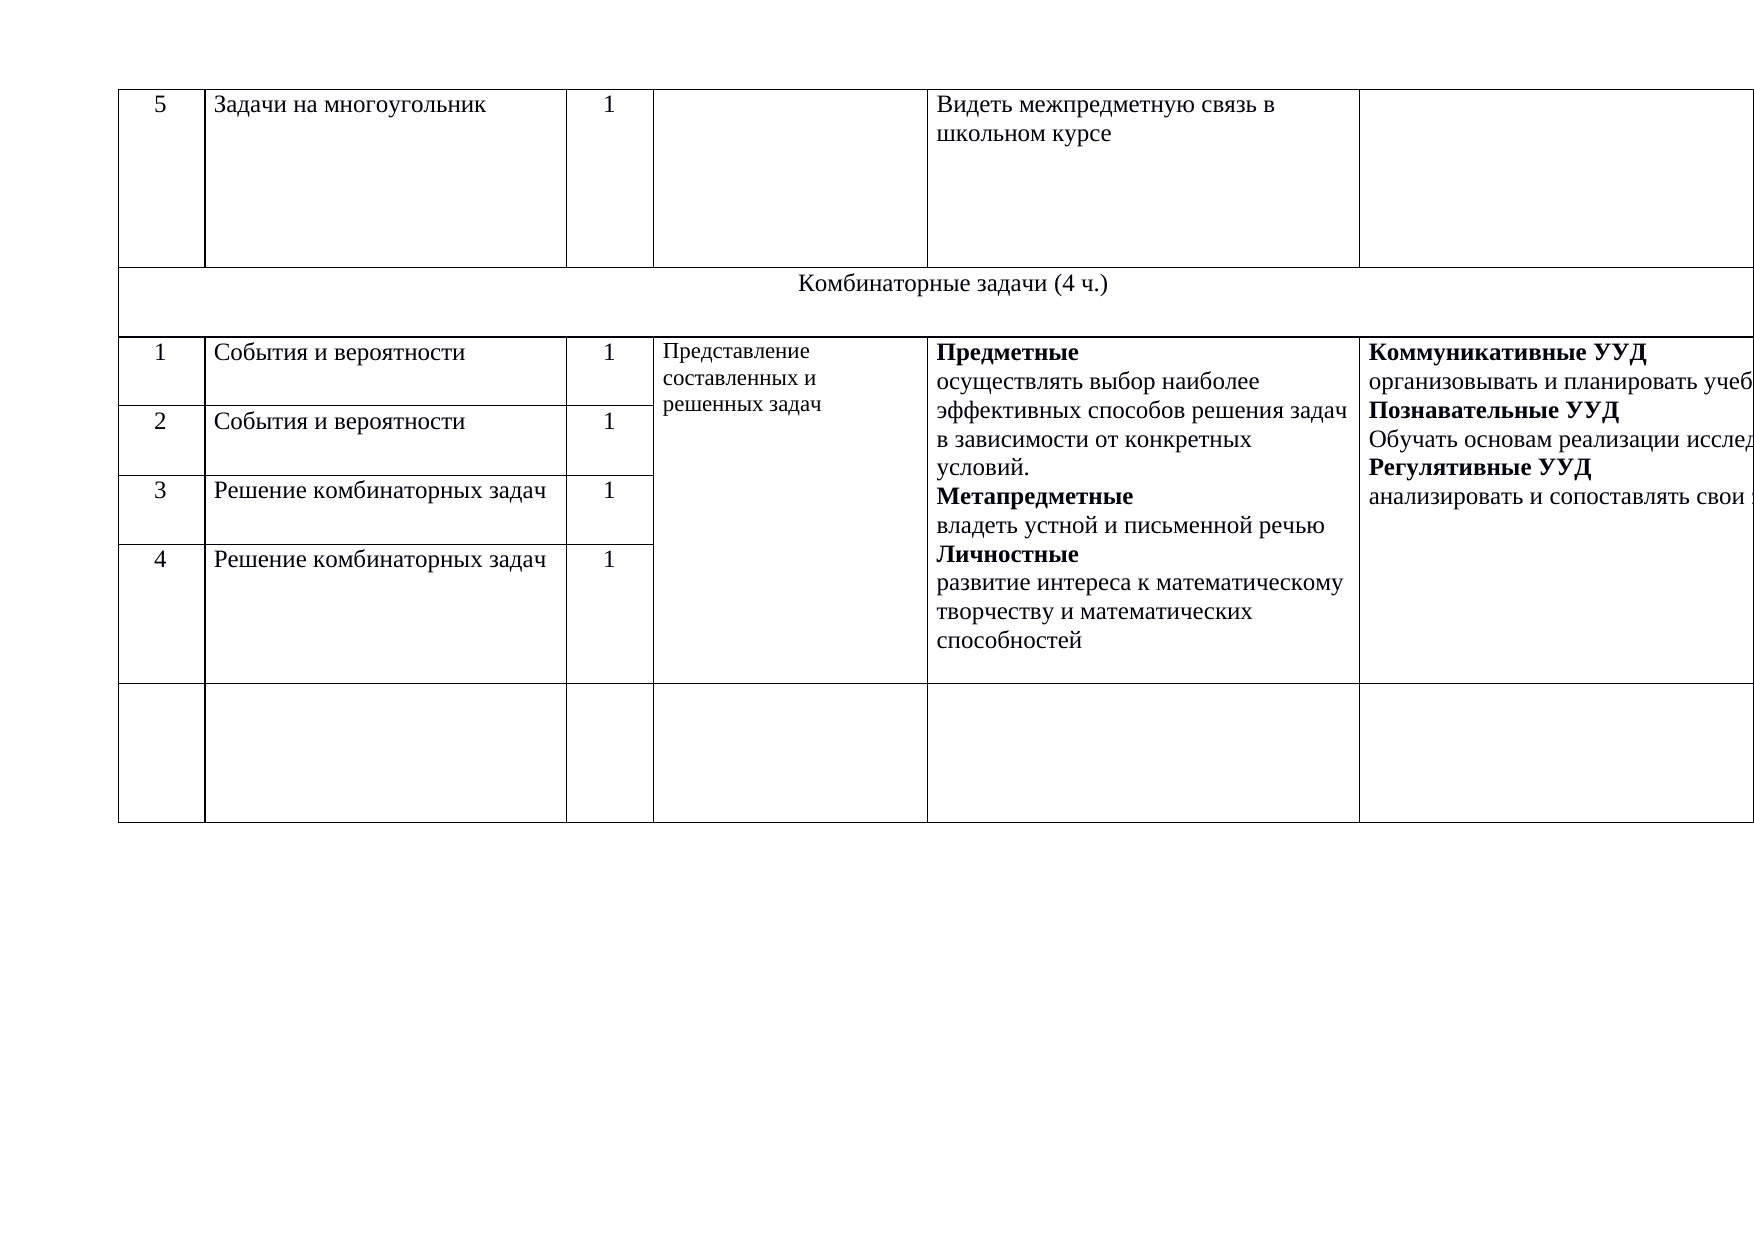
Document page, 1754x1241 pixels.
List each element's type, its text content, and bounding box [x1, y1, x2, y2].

table_cell [206, 684, 566, 822]
table_cell 1 [567, 545, 653, 683]
table_cell 1 [119, 338, 204, 405]
table_cell 1 [567, 338, 653, 405]
table_cell 4 [119, 545, 204, 683]
table_cell 1 [567, 90, 653, 267]
table_cell 5 [119, 90, 204, 267]
table_cell [1360, 684, 1753, 822]
table_cell [119, 684, 204, 822]
table_cell 1 [567, 406, 653, 474]
table_cell Предметные осуществлять выбор наиболее эффективных способов решения задач в зависимости от конкретных условий. Метапредметные владеть устной и письменной речью Личностные развитие интереса к математическому творчеству и математических способностей [928, 338, 1359, 683]
table_cell 1 [567, 476, 653, 543]
table_cell Решение комбинаторных задач [206, 545, 566, 683]
table_cell События и вероятности [206, 338, 566, 405]
table_cell 2 [119, 406, 204, 474]
table_cell [567, 684, 653, 822]
table_cell 3 [119, 476, 204, 543]
table_cell Комбинаторные задачи (4 ч.) [119, 268, 1753, 336]
table_cell Коммуникативные УУД организовывать и планировать учебное сотрудничество с учителем и сверстниками Познавательные УУД Обучать основам реализации исследовательской деятельности Регулятивные УУД анализировать и сопоставлять свои знания. [1360, 338, 1753, 683]
table_cell Представление составленных и решенных задач [654, 338, 927, 683]
table_cell Задачи на многоугольник [206, 90, 566, 267]
table_cell [654, 684, 927, 822]
table_cell [928, 684, 1359, 822]
table_cell События и вероятности [206, 406, 566, 474]
table_cell Решение комбинаторных задач [206, 476, 566, 543]
